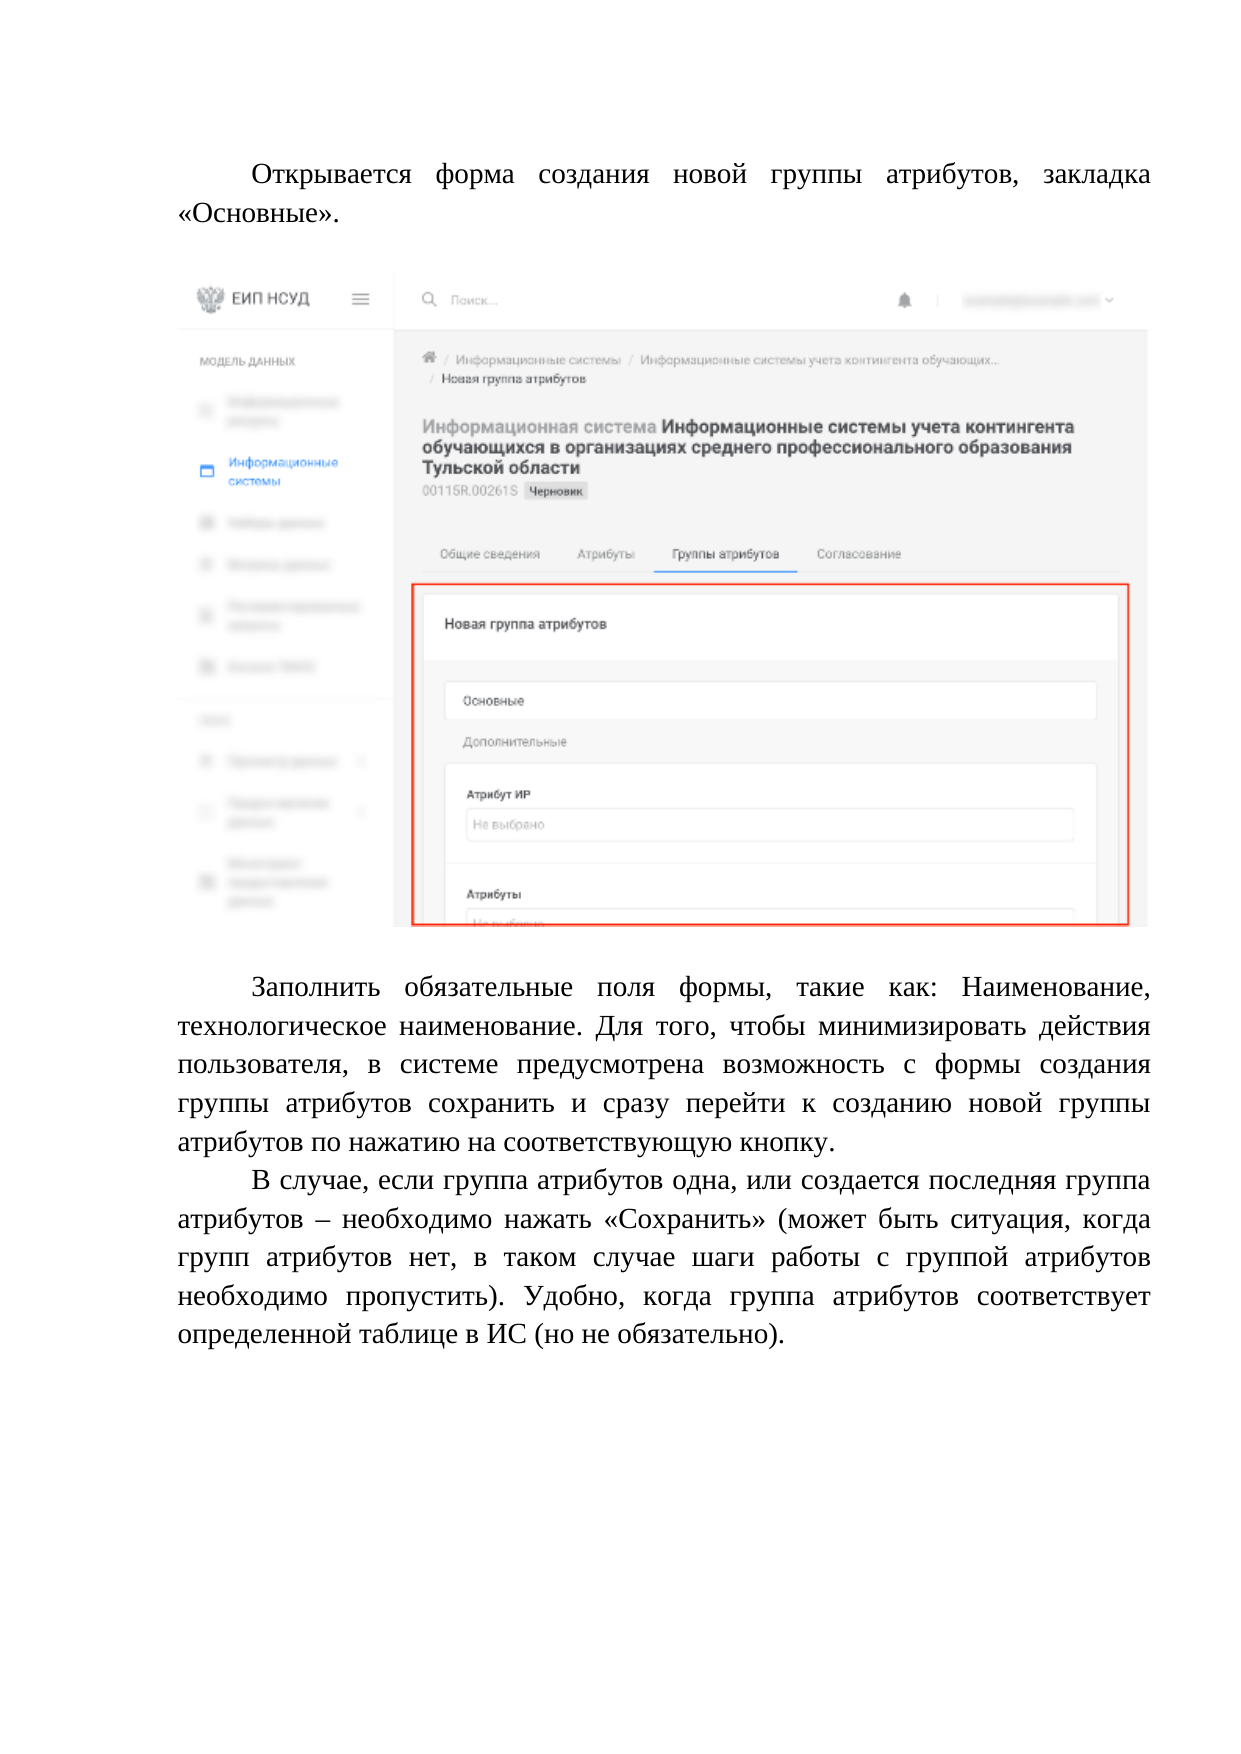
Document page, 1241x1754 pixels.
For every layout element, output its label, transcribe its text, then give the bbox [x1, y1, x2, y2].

text В случае, если группа атрибутов одна, или создается последняя группа атрибутов – необходимо нажать «Сохранить» (может быть ситуация, когда групп атрибутов нет, в таком случае шаги работы с группой атрибутов необходимо пропустить). Удобно, когда группа атрибутов соответствует определенной таблице в ИС (но не обязательно). [177, 1162, 1152, 1350]
text Открывается форма создания новой группы атрибутов, закладка «Основные». [177, 157, 1152, 229]
picture [177, 272, 1148, 927]
text Заполнить обязательные поля формы, такие как: Наименование, технологическое наименование. Для того, чтобы минимизировать действия пользователя, в системе предусмотрена возможность с формы создания группы атрибутов сохранить и сразу перейти к созданию новой группы атрибутов по нажатию на соответствующую кнопку. [177, 969, 1152, 1157]
